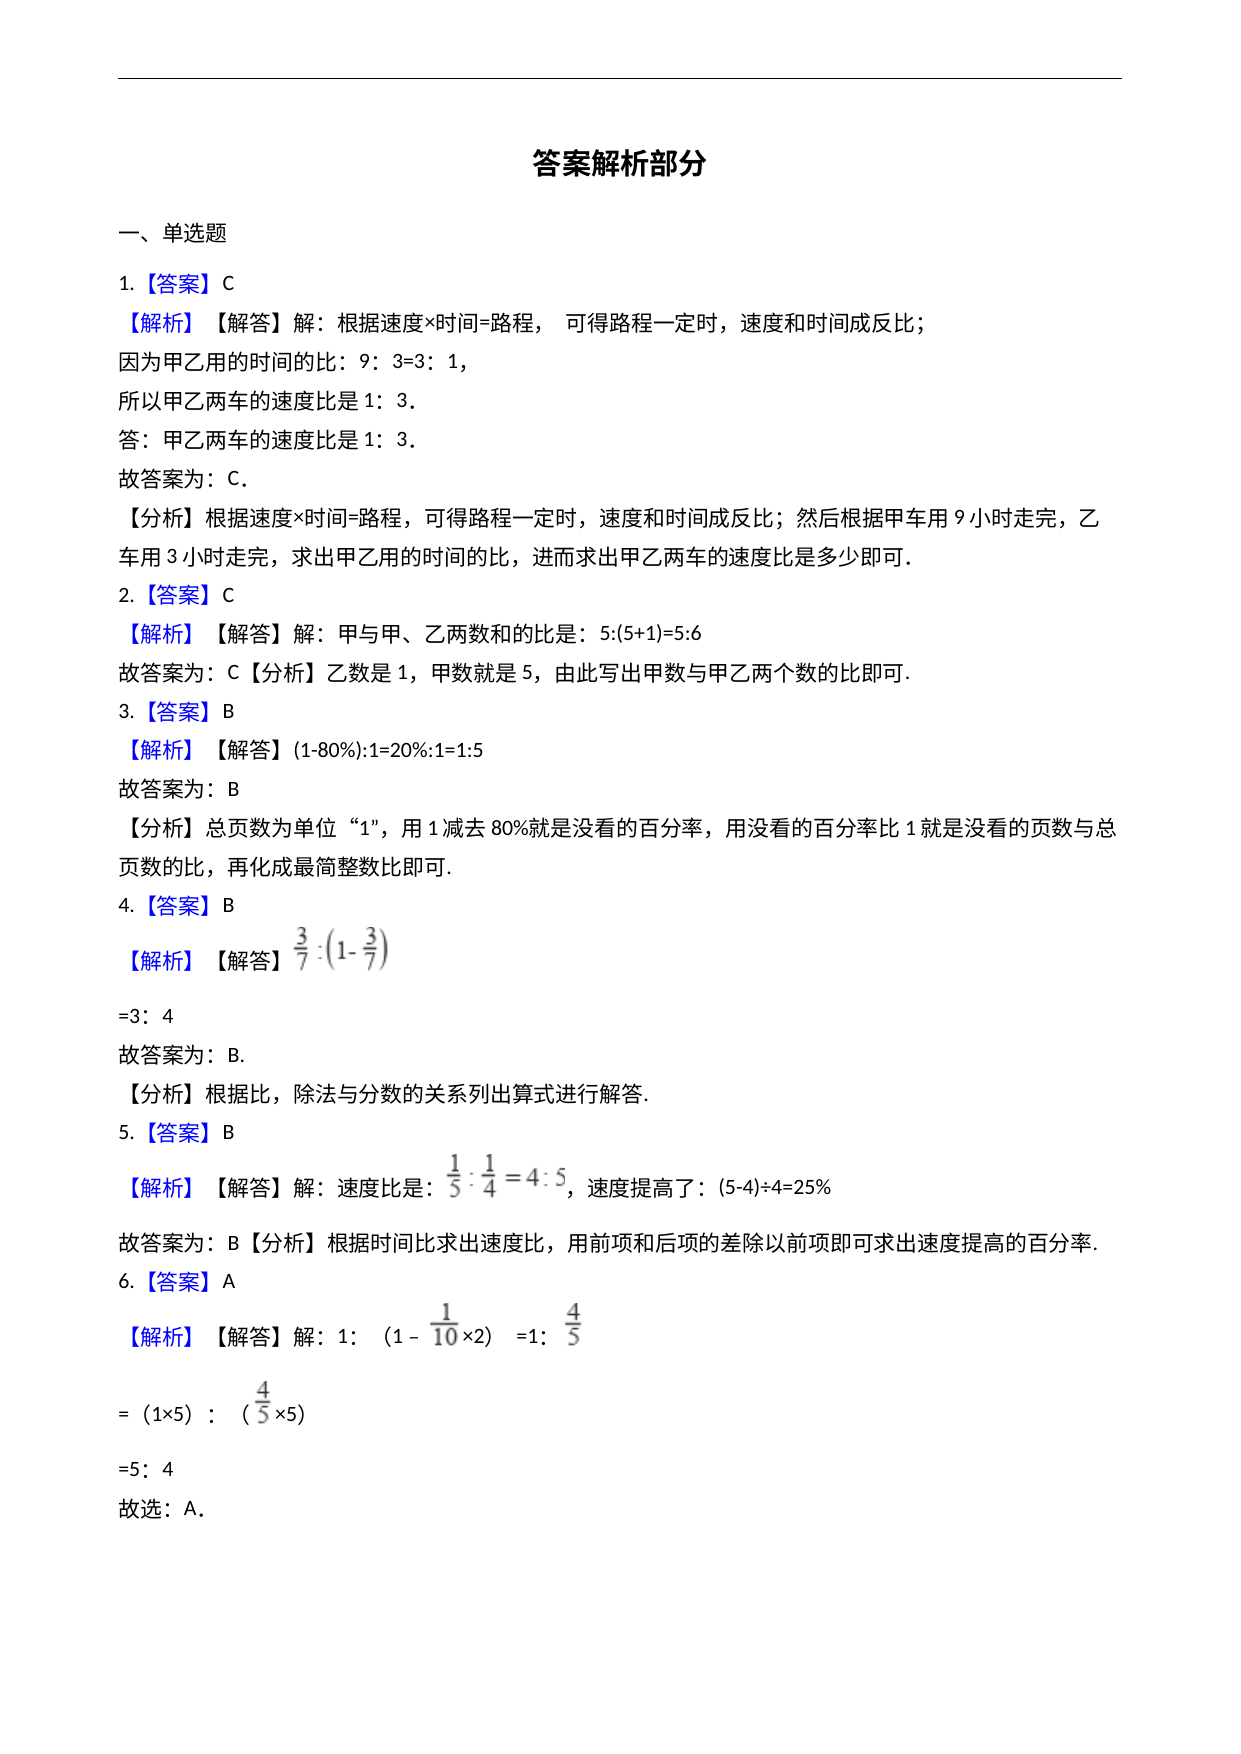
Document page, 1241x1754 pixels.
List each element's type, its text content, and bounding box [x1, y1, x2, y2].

text 【解析】【解答】解：甲与甲、乙两数和的比是：5:(5+1)=5:6 故答案为：C【分析】乙数是1，甲数就是5，由此写出甲数与甲乙两个数的比即可. [118, 617, 1122, 688]
text 【解析】【解答】解：根据速度×时间=路程， 可得路程一定时，速度和时间成反比； 因为甲乙用的时间的比：9：3=3：1， 所以甲乙两车的速度比是1：3． 答：甲乙两车的速度比是1：3． 故答案为：C． 【分析】根据速度×时间=路程，可得路程一定时，速度和时间成反比；然后根据甲车用9小时走完，乙车用3小时走完，求出甲乙用的时间的比，进而求出甲乙两车的速度比是多少即可． [118, 305, 1122, 572]
text 答案解析部分 [118, 129, 1122, 194]
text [118, 1303, 1122, 1524]
text 2.【答案】C [118, 578, 1122, 610]
text 【解析】【解答】(1-80%):1=20%:1=1:5 故答案为：B 【分析】总页数为单位“1”，用1减去80%就是没看的百分率，用没看的百分率比1就是没看的页数与总页数的比，再化成最简整数比即可. [118, 733, 1122, 882]
picture [429, 1303, 463, 1347]
picture [564, 1303, 586, 1347]
picture [254, 1381, 275, 1425]
text 一、单选题 [118, 215, 1122, 248]
text 【解析】【解答】解：速度比是：，速度提高了：(5-4)÷4=25% 故答案为：B【分析】根据时间比求出速度比，用前项和后项的差除以前项即可求出速度提高的百分率. [118, 1154, 1122, 1258]
picture [293, 927, 389, 972]
text 4.【答案】B [118, 889, 1122, 921]
text 1.【答案】C [118, 267, 1122, 299]
picture [446, 1154, 565, 1199]
text 3.【答案】B [118, 694, 1122, 727]
text 6.【答案】A [118, 1264, 1122, 1297]
text 【解析】【解答】 =3：4 故答案为：B. 【分析】根据比，除法与分数的关系列出算式进行解答. [118, 927, 1122, 1109]
text 5.【答案】B [118, 1116, 1122, 1148]
